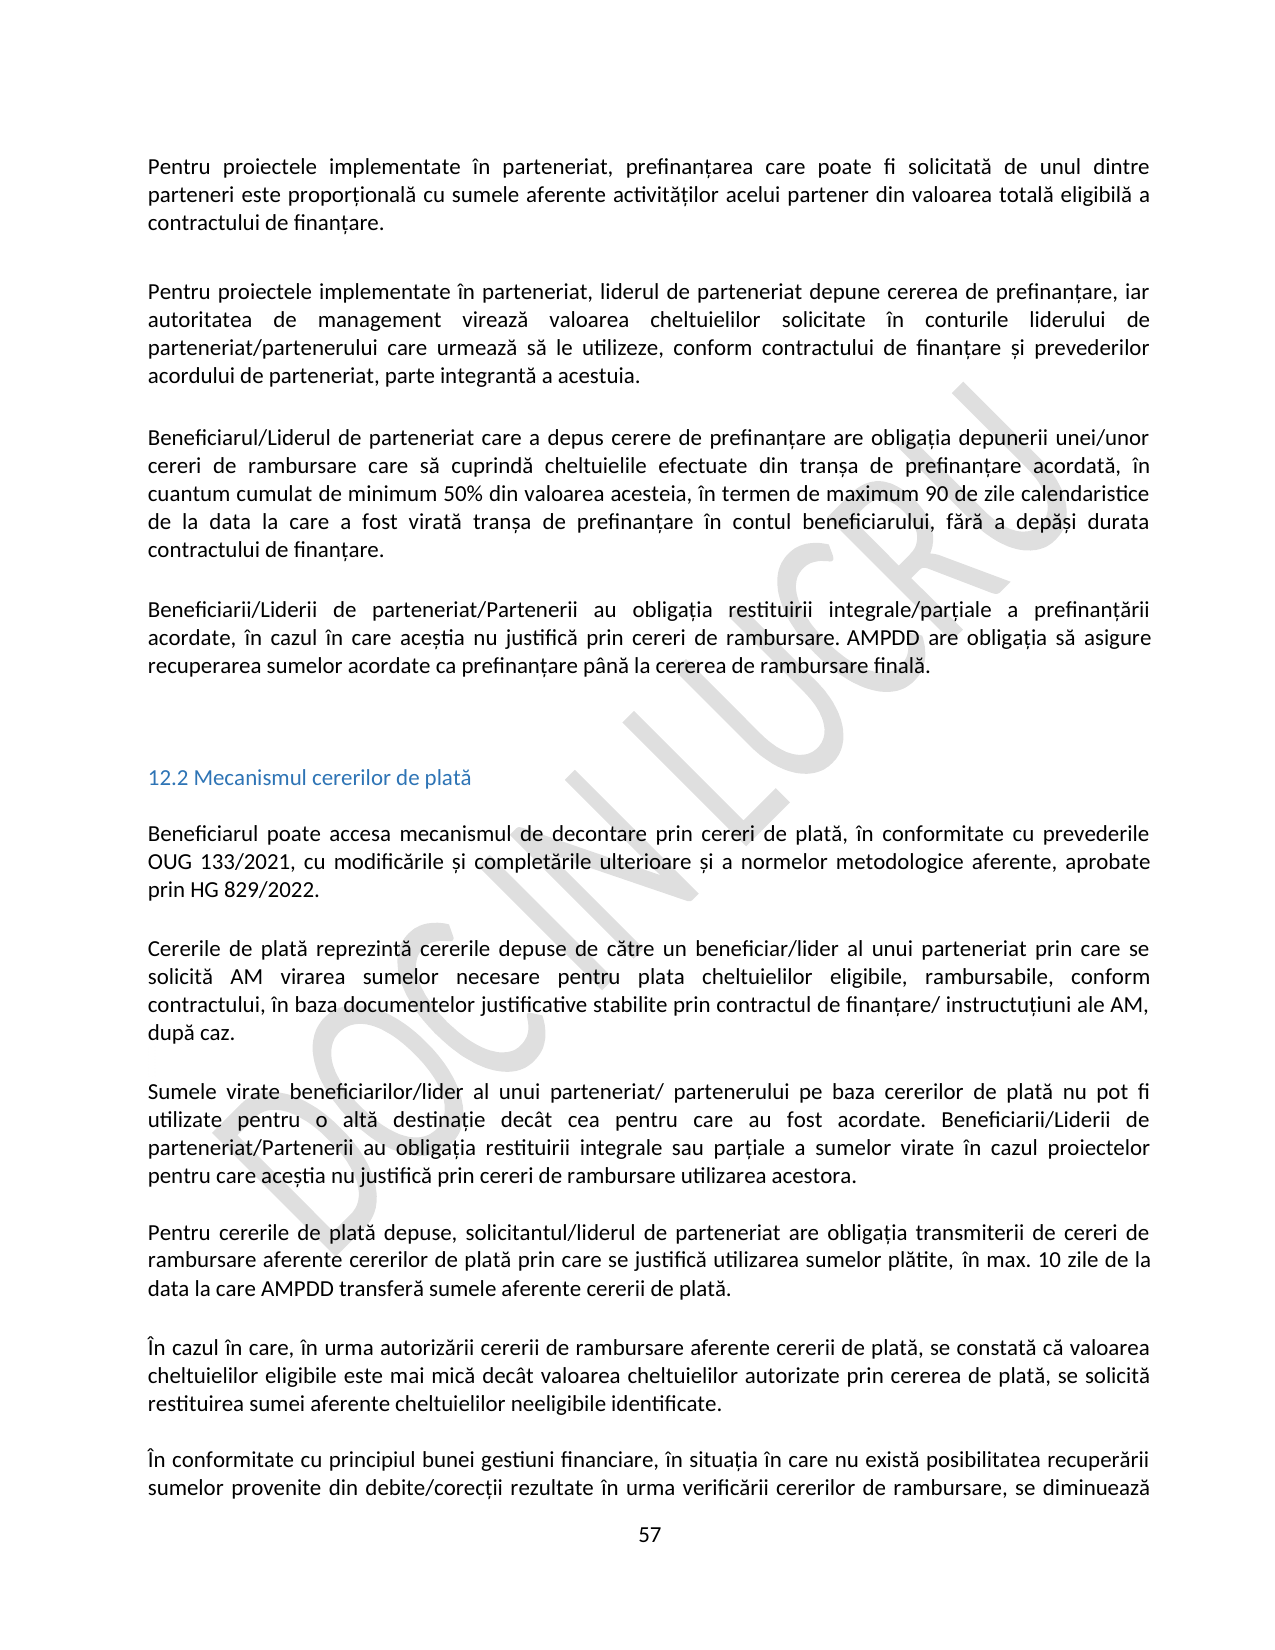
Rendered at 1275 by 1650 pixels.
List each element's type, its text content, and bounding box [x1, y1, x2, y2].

text Beneficiarul poate accesa mecanismul de decontare prin cereri de plată, în conformitate cu prevederile OUG 133/2021, cu modificările și completările ulterioare și a normelor metodologice aferente, aprobate prin HG 829/2022. [148, 819, 1152, 903]
text Cererile de plată reprezintă cererile depuse de către un beneficiar/lider al unui parteneriat prin care se solicită AM virarea sumelor necesare pentru plata cheltuielilor eligibile, rambursabile, conform contractului, în baza documentelor justificative stabilite prin contractul de finanțare/ instructuțiuni ale AM, după caz. [148, 934, 1152, 1046]
subtitle 12.2 Mecanismul cererilor de plată [148, 763, 1152, 791]
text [148, 1445, 1152, 1501]
text Beneficiarii/Liderii de parteneriat/Partenerii au obligația restituirii integrale/parțiale a prefinanțării acordate, în cazul în care aceștia nu justifică prin cereri de rambursare. AMPDD are obligația să asigure recuperarea sumelor acordate ca prefinanțare până la cererea de rambursare finală. [148, 595, 1152, 679]
text Sumele virate beneficiarilor/lider al unui parteneriat/ partenerului pe baza cererilor de plată nu pot fi utilizate pentru o altă destinație decât cea pentru care au fost acordate. Beneficiarii/Liderii de parteneriat/Partenerii au obligația restituirii integrale sau parțiale a sumelor virate în cazul proiectelor pentru care aceștia nu justifică prin cereri de rambursare utilizarea acestora. [148, 1077, 1152, 1189]
text În cazul în care, în urma autorizării cererii de rambursare aferente cererii de plată, se constată că valoarea cheltuielilor eligibile este mai mică decât valoarea cheltuielilor autorizate prin cererea de plată, se solicită restituirea sumei aferente cheltuielilor neeligibile identificate. [148, 1333, 1152, 1417]
text Pentru proiectele implementate în parteneriat, prefinanțarea care poate fi solicitată de unul dintre parteneri este proporțională cu sumele aferente activităților acelui partener din valoarea totală eligibilă a contractului de finanțare. [148, 152, 1152, 237]
text Pentru cererile de plată depuse, solicitantul/liderul de parteneriat are obligația transmiterii de cereri de rambursare aferente cererilor de plată prin care se justifică utilizarea sumelor plătite, în max. 10 zile de la data la care AMPDD transferă sumele aferente cererii de plată. [148, 1218, 1152, 1302]
text Beneficiarul/Liderul de parteneriat care a depus cerere de prefinanțare are obligația depunerii unei/unor cereri de rambursare care să cuprindă cheltuielile efectuate din tranșa de prefinanțare acordată, în cuantum cumulat de minimum 50% din valoarea acesteia, în termen de maximum 90 de zile calendaristice de la data la care a fost virată tranșa de prefinanțare în contul beneficiarului, fără a depăși durata contractului de finanțare. [148, 423, 1152, 563]
text Pentru proiectele implementate în parteneriat, liderul de parteneriat depune cererea de prefinanțare, iar autoritatea de management virează valoarea cheltuielilor solicitate în conturile liderului de parteneriat/partenerului care urmează să le utilizeze, conform contractului de finanțare și prevederilor acordului de parteneriat, parte integrantă a acestuia. [148, 277, 1152, 389]
